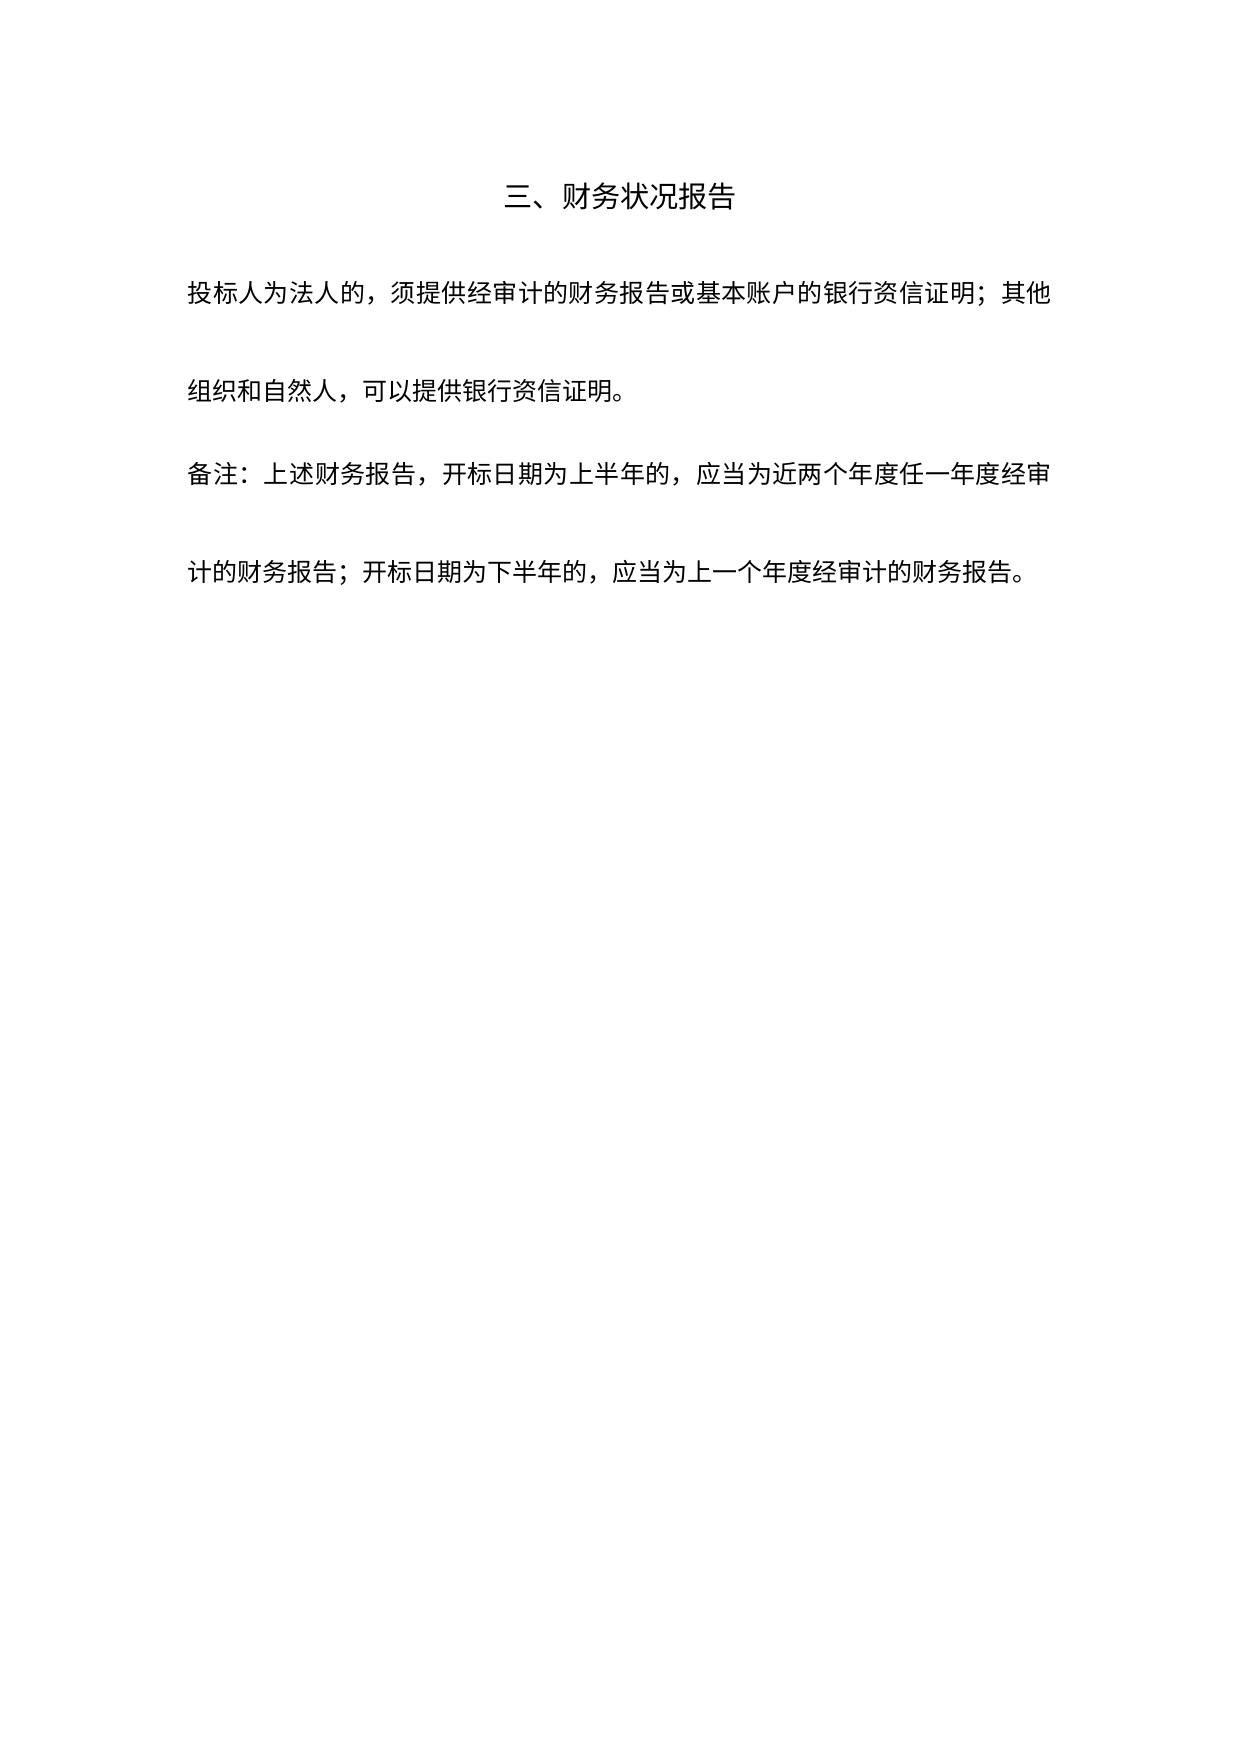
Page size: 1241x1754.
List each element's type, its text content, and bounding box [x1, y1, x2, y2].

text 三、财务状况报告 [187, 162, 1053, 227]
text 备注：上述财务报告，开标日期为上半年的，应当为近两个年度任一年度经审计的财务报告；开标日期为下半年的，应当为上一个年度经审计的财务报告。 [187, 440, 1053, 603]
text 投标人为法人的，须提供经审计的财务报告或基本账户的银行资信证明；其他组织和自然人，可以提供银行资信证明。 [187, 259, 1053, 422]
